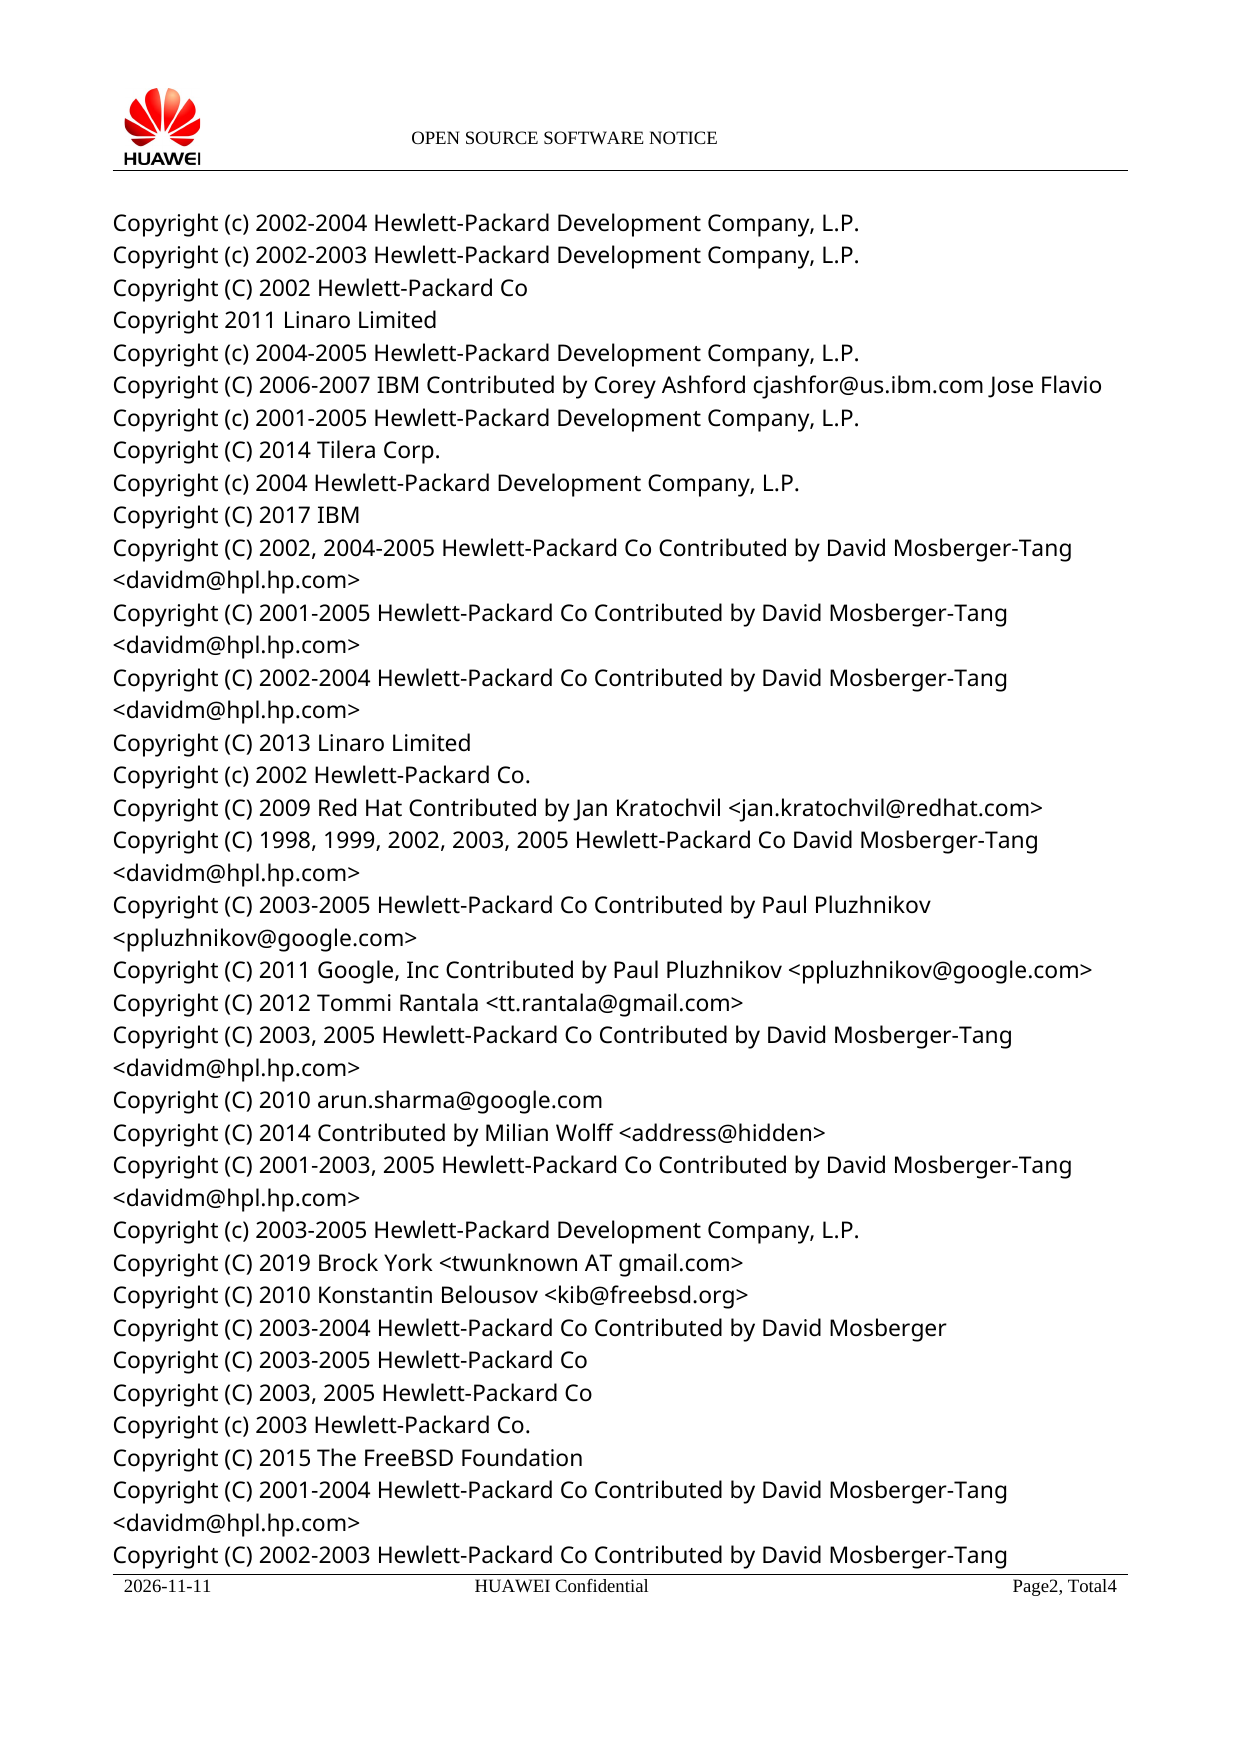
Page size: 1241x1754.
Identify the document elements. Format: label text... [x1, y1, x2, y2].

picture [124, 88, 201, 165]
